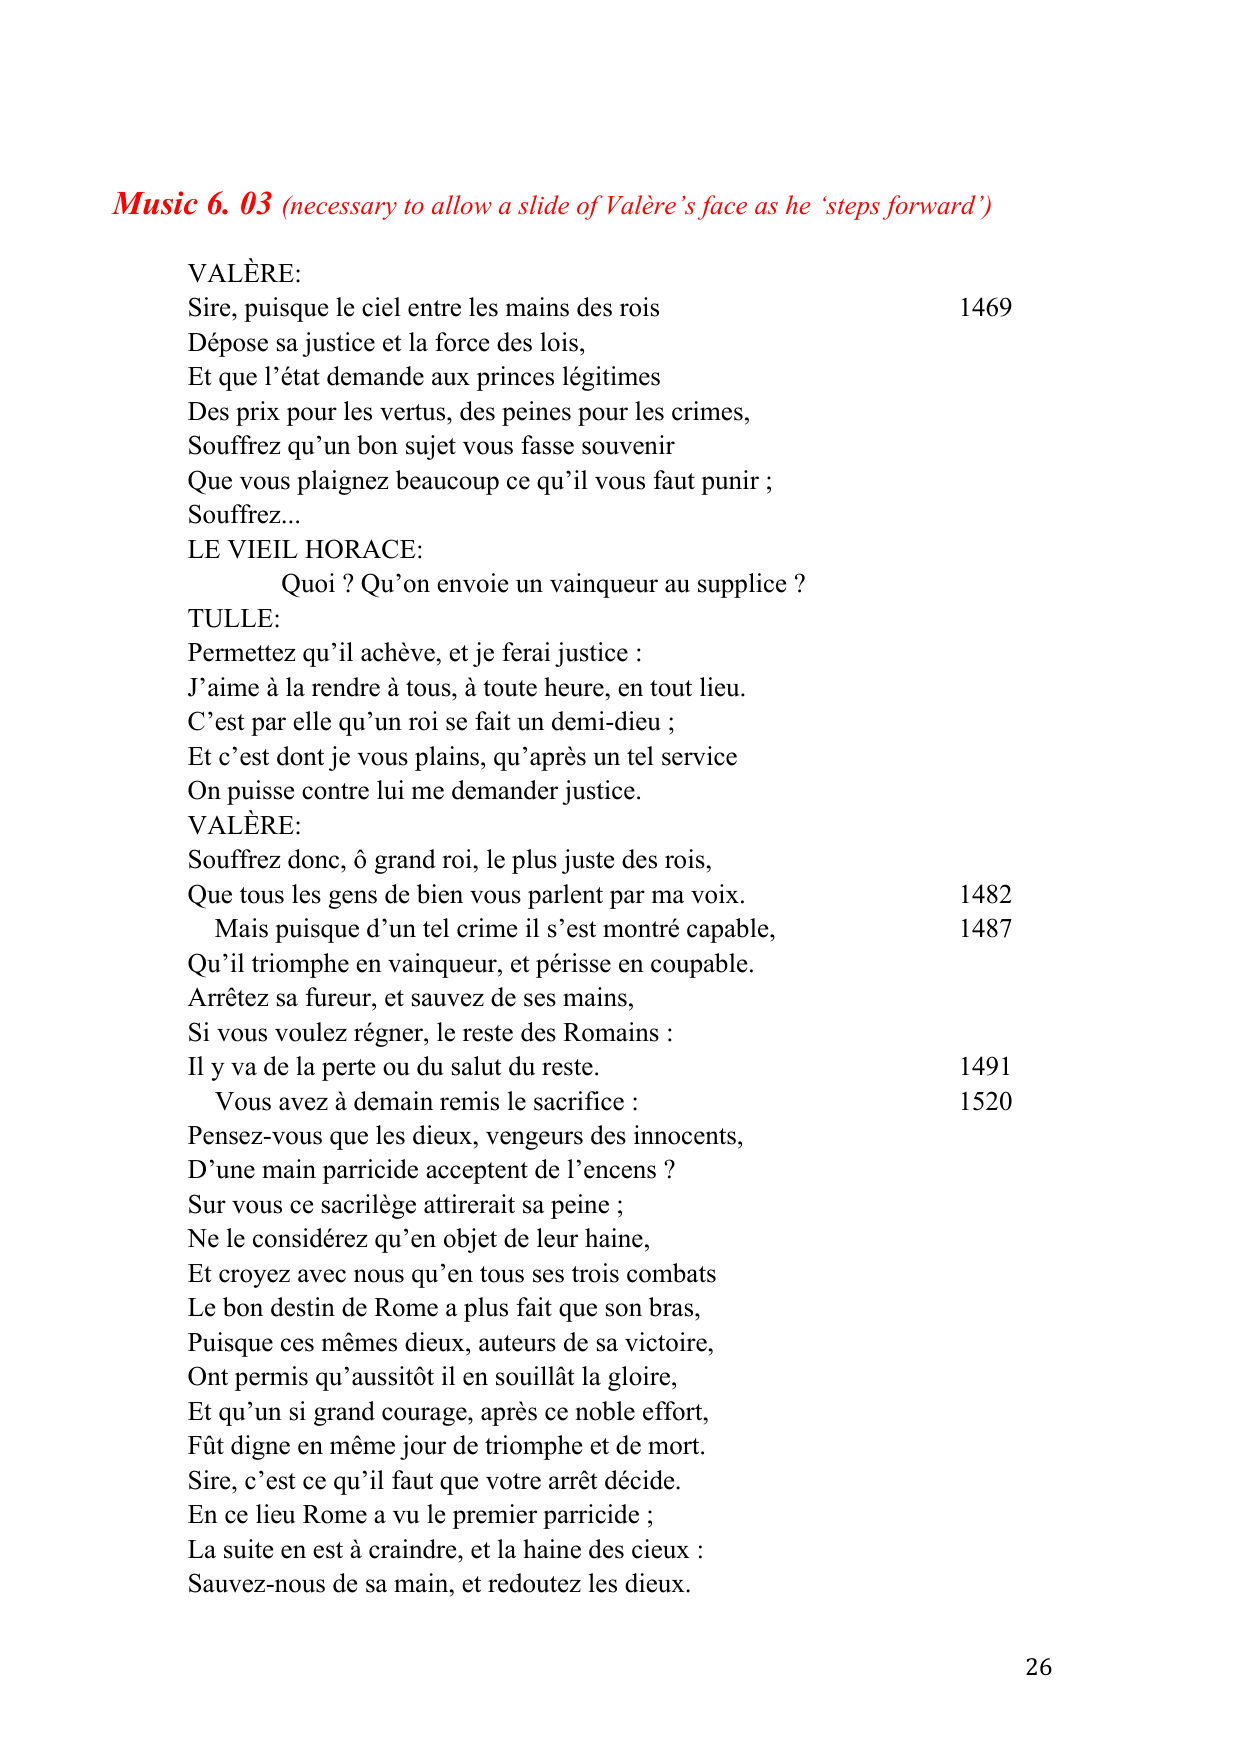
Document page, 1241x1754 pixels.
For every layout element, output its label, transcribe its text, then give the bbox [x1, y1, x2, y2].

text Des prix pour les vertus, des peines pour les crimes, [187, 396, 1053, 426]
text Qu’il triomphe en vainqueur, et périsse en coupable. [187, 948, 1053, 978]
text VALÈRE: [187, 810, 1053, 840]
text Sauvez-nous de sa main, et redoutez les dieux. [187, 1568, 1053, 1598]
text VALÈRE: [187, 258, 1053, 288]
text Vous avez à demain remis le sacrifice : 1520 [187, 1086, 1053, 1116]
text D’une main parricide acceptent de l’encens ? [187, 1155, 1053, 1185]
text Il y va de la perte ou du salut du reste. 1491 [187, 1051, 1053, 1081]
text Et que l’état demande aux princes légitimes [187, 362, 1053, 392]
text Et c’est dont je vous plains, qu’après un tel service [187, 741, 1053, 771]
text Souffrez donc, ô grand roi, le plus juste des rois, [187, 844, 1053, 874]
text J’aime à la rendre à tous, à toute heure, en tout lieu. [187, 672, 1053, 702]
text Sire, c’est ce qu’il faut que votre arrêt décide. [187, 1465, 1053, 1495]
text Que tous les gens de bien vous parlent par ma voix. 1482 [187, 879, 1053, 909]
text Music 6. 03 (necessary to allow a slide of Valère’s face as he ‘steps forward’) [112, 184, 1053, 221]
text Le bon destin de Rome a plus fait que son bras, [187, 1293, 1053, 1323]
text Puisque ces mêmes dieux, auteurs de sa victoire, [187, 1327, 1053, 1357]
text Souffrez qu’un bon sujet vous fasse souvenir [187, 431, 1053, 461]
text Pensez-vous que les dieux, vengeurs des innocents, [187, 1120, 1053, 1150]
text Si vous voulez régner, le reste des Romains : [187, 1017, 1053, 1047]
text LE VIEIL HORACE: [187, 534, 1053, 564]
text Ne le considérez qu’en objet de leur haine, [187, 1224, 1053, 1254]
text Ont permis qu’aussitôt il en souillât la gloire, [187, 1362, 1053, 1392]
text Fût digne en même jour de triomphe et de mort. [187, 1431, 1053, 1461]
text Et qu’un si grand courage, après ce noble effort, [187, 1396, 1053, 1426]
text Sire, puisque le ciel entre les mains des rois 1469 [187, 293, 1053, 323]
text Et croyez avec nous qu’en tous ses trois combats [187, 1258, 1053, 1288]
text Sur vous ce sacrilège attirerait sa peine ; [187, 1189, 1053, 1219]
text Quoi ? Qu’on envoie un vainqueur au supplice ? [187, 568, 1053, 598]
text Arrêtez sa fureur, et sauvez de ses mains, [187, 982, 1053, 1012]
text Dépose sa justice et la force des lois, [187, 327, 1053, 357]
text On puisse contre lui me demander justice. [187, 775, 1053, 805]
text Souffrez... [187, 499, 1053, 529]
text La suite en est à craindre, et la haine des cieux : [187, 1534, 1053, 1564]
text Permettez qu’il achève, et je ferai justice : [187, 637, 1053, 667]
text Que vous plaignez beaucoup ce qu’il vous faut punir ; [187, 465, 1053, 495]
text C’est par elle qu’un roi se fait un demi-dieu ; [187, 706, 1053, 736]
text En ce lieu Rome a vu le premier parricide ; [187, 1499, 1053, 1529]
text Mais puisque d’un tel crime il s’est montré capable, 1487 [187, 913, 1053, 943]
text TULLE: [187, 603, 1053, 633]
